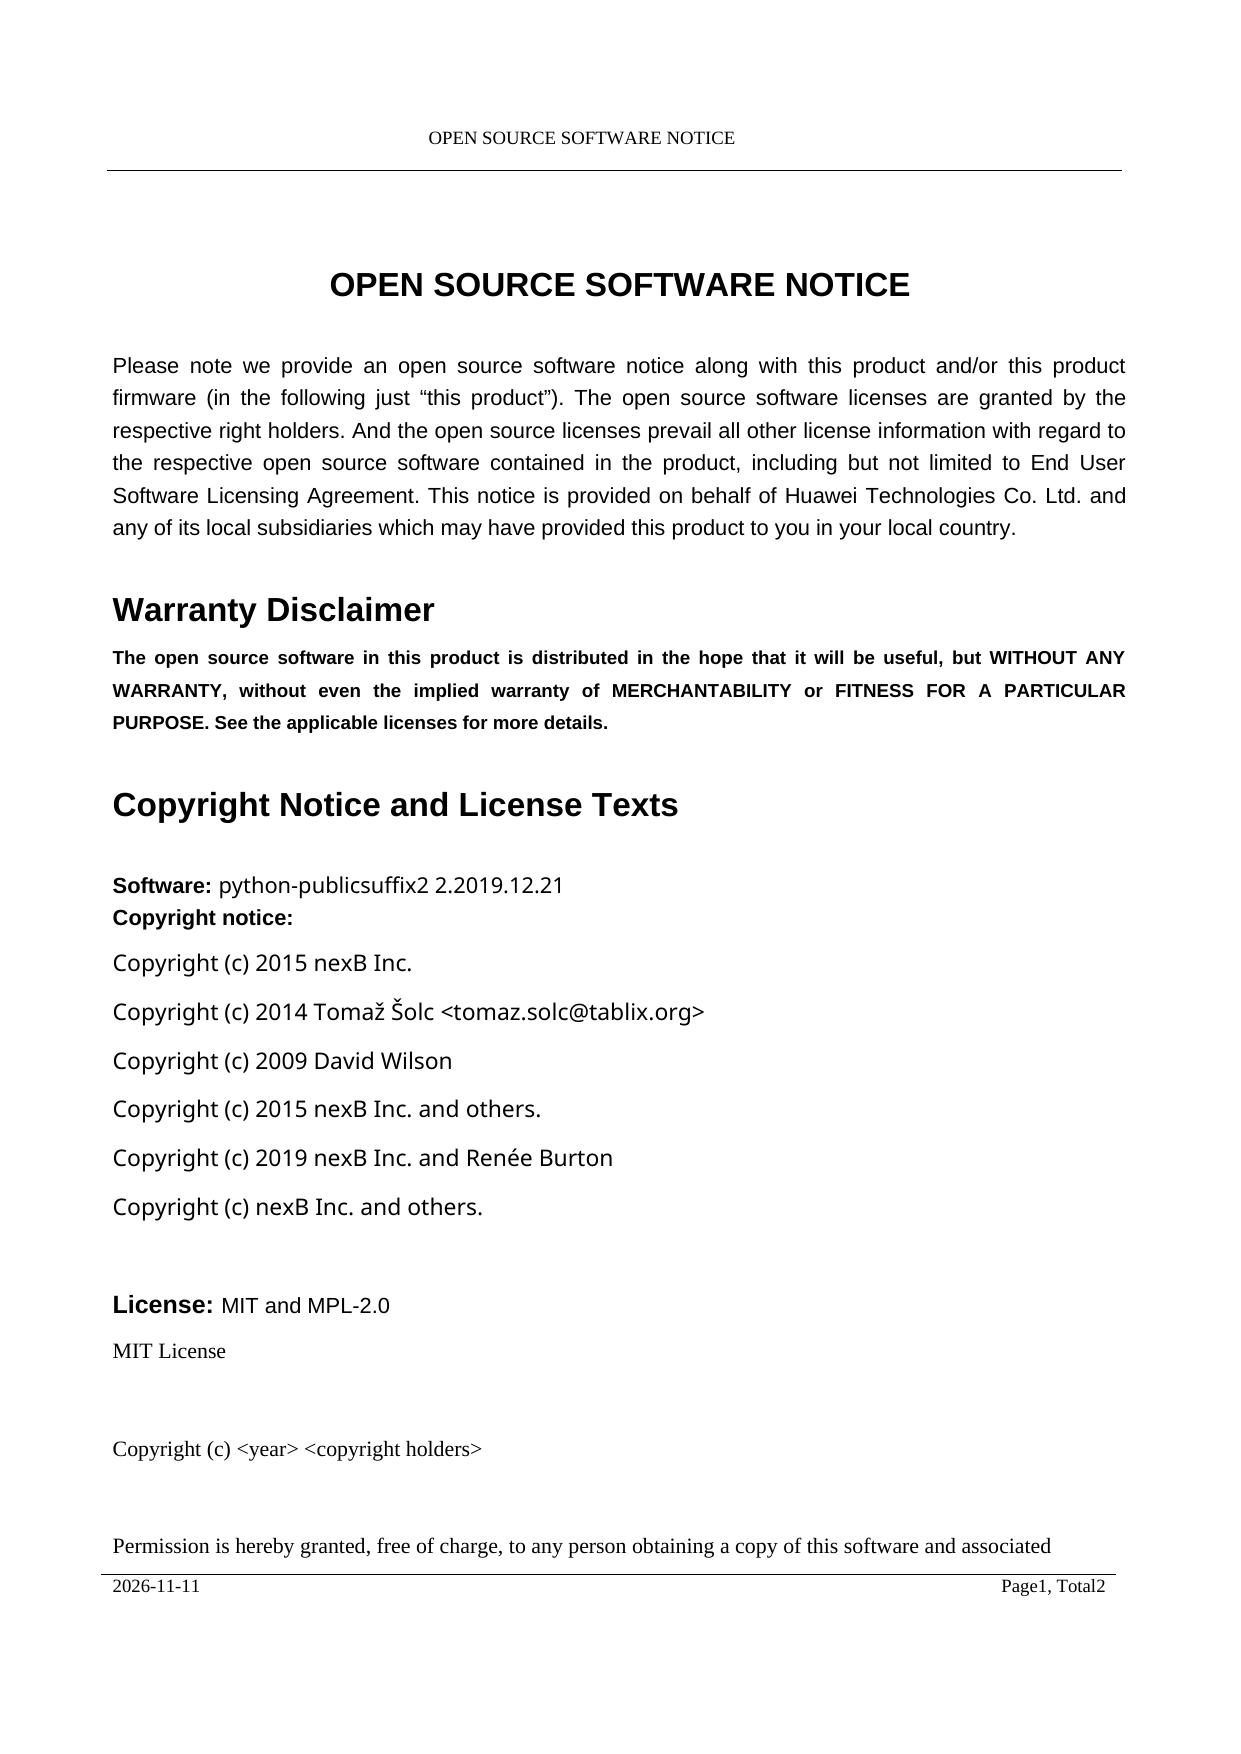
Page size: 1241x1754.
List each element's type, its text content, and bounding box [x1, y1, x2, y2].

text Copyright (c) 2015 nexB Inc. Copyright (c) 2014 Tomaž Šolc <tomaz.solc@tablix.org> Copyright (c) 2009 David Wilson Copyright (c) 2015 nexB Inc. and others. Copyright (c) 2019 nexB Inc. and Renée Burton Copyright (c) nexB Inc. and others. [112, 947, 1128, 1272]
text Please note we provide an open source software notice along with this product and/or this product firmware (in the following just “this product”). The open source software licenses are granted by the respective right holders. And the open source licenses prevail all other license information with regard to the respective open source software contained in the product, including but not limited to End User Software Licensing Agreement. This notice is provided on behalf of Huawei Technologies Co. Ltd. and any of its local subsidiaries which may have provided this product to you in your local country. [112, 349, 1128, 544]
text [112, 1335, 1128, 1562]
text Copyright notice: [112, 901, 1128, 934]
text License: MIT and MPL-2.0 [112, 1288, 1128, 1320]
text The open source software in this product is distributed in the hope that it will be useful, but WITHOUT ANY WARRANTY, without even the implied warranty of MERCHANTABILITY or FITNESS FOR A PARTICULAR PURPOSE. See the applicable licenses for more details. [112, 641, 1128, 739]
text OPEN SOURCE SOFTWARE NOTICE [112, 251, 1128, 316]
text Software: python-publicsuffix2 2.2019.12.21 [112, 869, 1128, 901]
text Copyright Notice and License Texts [112, 771, 1128, 836]
text Warranty Disclaimer [112, 576, 1128, 641]
